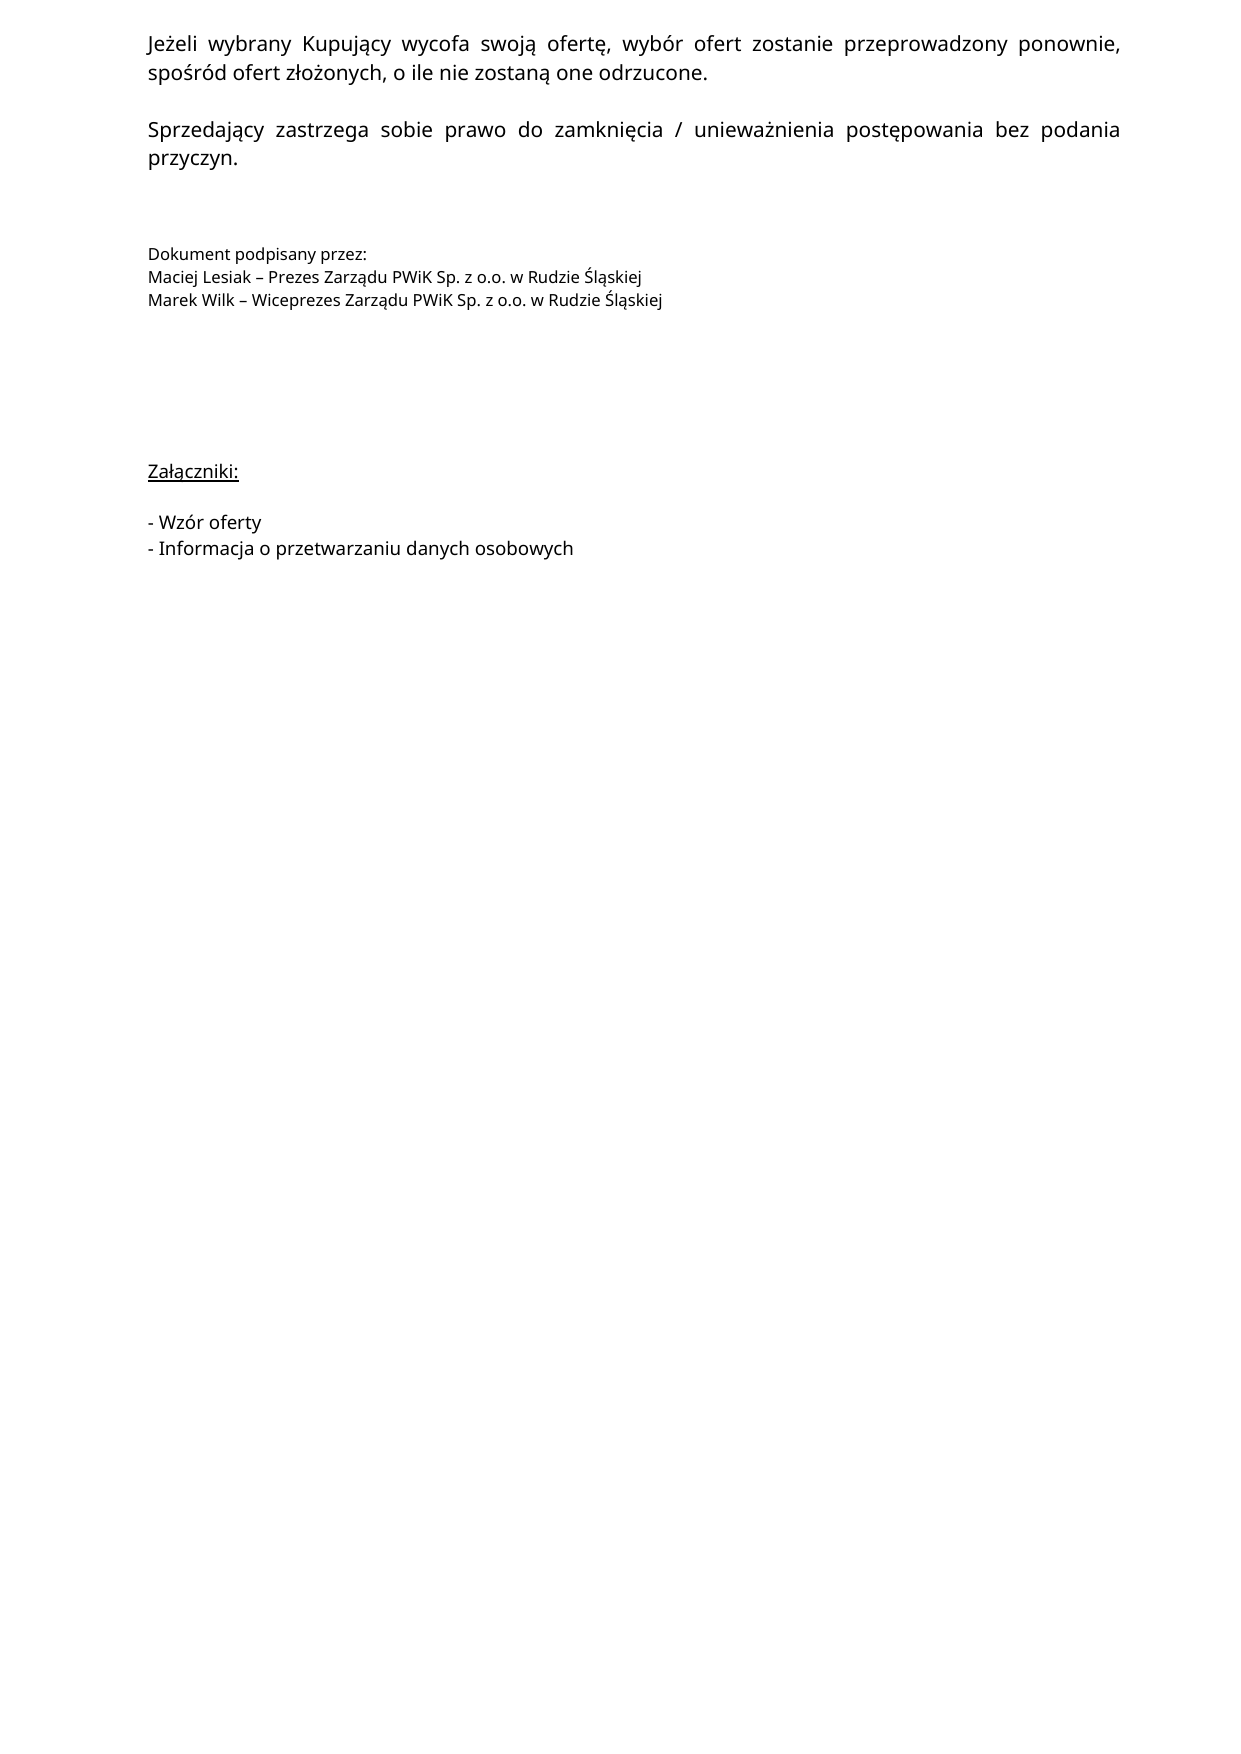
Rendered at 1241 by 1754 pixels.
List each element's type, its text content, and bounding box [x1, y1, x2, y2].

text Sprzedający zastrzega sobie prawo do zamknięcia / unieważnienia postępowania bez podania przyczyn. [148, 86, 1122, 172]
text Marek Wilk – Wiceprezes Zarządu PWiK Sp. z o.o. w Rudzie Śląskiej [148, 288, 1122, 311]
text - Wzór oferty [148, 484, 1122, 535]
text Dokument podpisany przez: [148, 243, 1122, 265]
text Jeżeli wybrany Kupujący wycofa swoją ofertę, wybór ofert zostanie przeprowadzony ponownie, spośród ofert złożonych, o ile nie zostaną one odrzucone. [148, 29, 1122, 86]
text Załączniki: [148, 458, 1122, 484]
text - Informacja o przetwarzaniu danych osobowych [148, 535, 1122, 560]
text Maciej Lesiak – Prezes Zarządu PWiK Sp. z o.o. w Rudzie Śląskiej [148, 265, 1122, 288]
